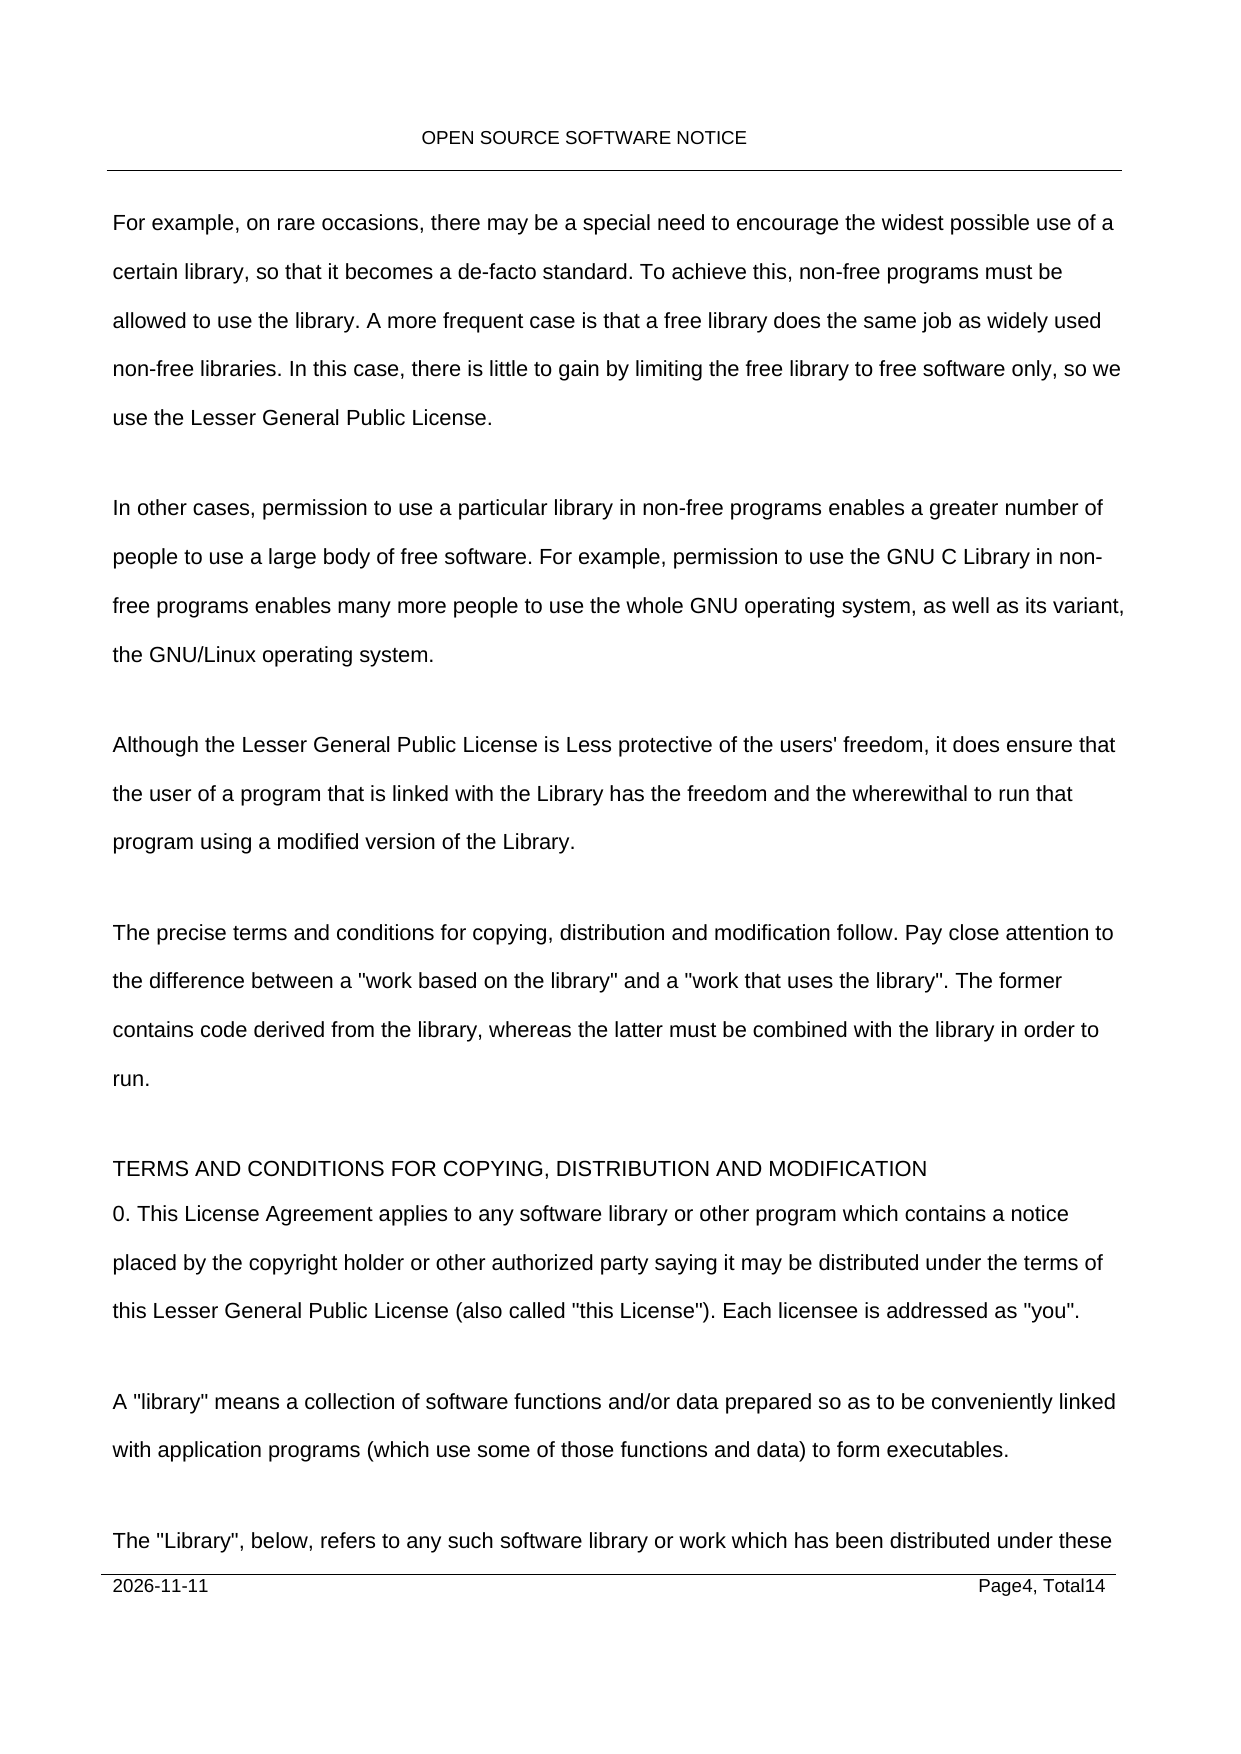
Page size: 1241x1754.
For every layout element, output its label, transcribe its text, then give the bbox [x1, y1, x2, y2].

text For example, on rare occasions, there may be a special need to encourage the widest possible use of a certain library, so that it becomes a de-facto standard. To achieve this, non-free programs must be allowed to use the library. A more frequent case is that a free library does the same job as widely used non-free libraries. In this case, there is little to gain by limiting the free library to free software only, so we use the Lesser General Public License. [112, 206, 1128, 434]
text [112, 1524, 1128, 1556]
text A "library" means a collection of software functions and/or data prepared so as to be conveniently linked with application programs (which use some of those functions and data) to form executables. [112, 1385, 1128, 1466]
text The precise terms and conditions for copying, distribution and modification follow. Pay close attention to the difference between a "work based on the library" and a "work that uses the library". The former contains code derived from the library, whereas the latter must be combined with the library in order to run. [112, 916, 1128, 1094]
text In other cases, permission to use a particular library in non-free programs enables a greater number of people to use a large body of free software. For example, permission to use the GNU C Library in non-free programs enables many more people to use the whole GNU operating system, as well as its variant, the GNU/Linux operating system. [112, 492, 1128, 670]
text 0. This License Agreement applies to any software library or other program which contains a notice placed by the copyright holder or other authorized party saying it may be distributed under the terms of this Lesser General Public License (also called "this License"). Each licensee is addressed as "you". [112, 1197, 1128, 1327]
text Although the Lesser General Public License is Less protective of the users' freedom, it does ensure that the user of a program that is linked with the Library has the freedom and the wherewithal to run that program using a modified version of the Library. [112, 728, 1128, 858]
text TERMS AND CONDITIONS FOR COPYING, DISTRIBUTION AND MODIFICATION [112, 1152, 1128, 1185]
